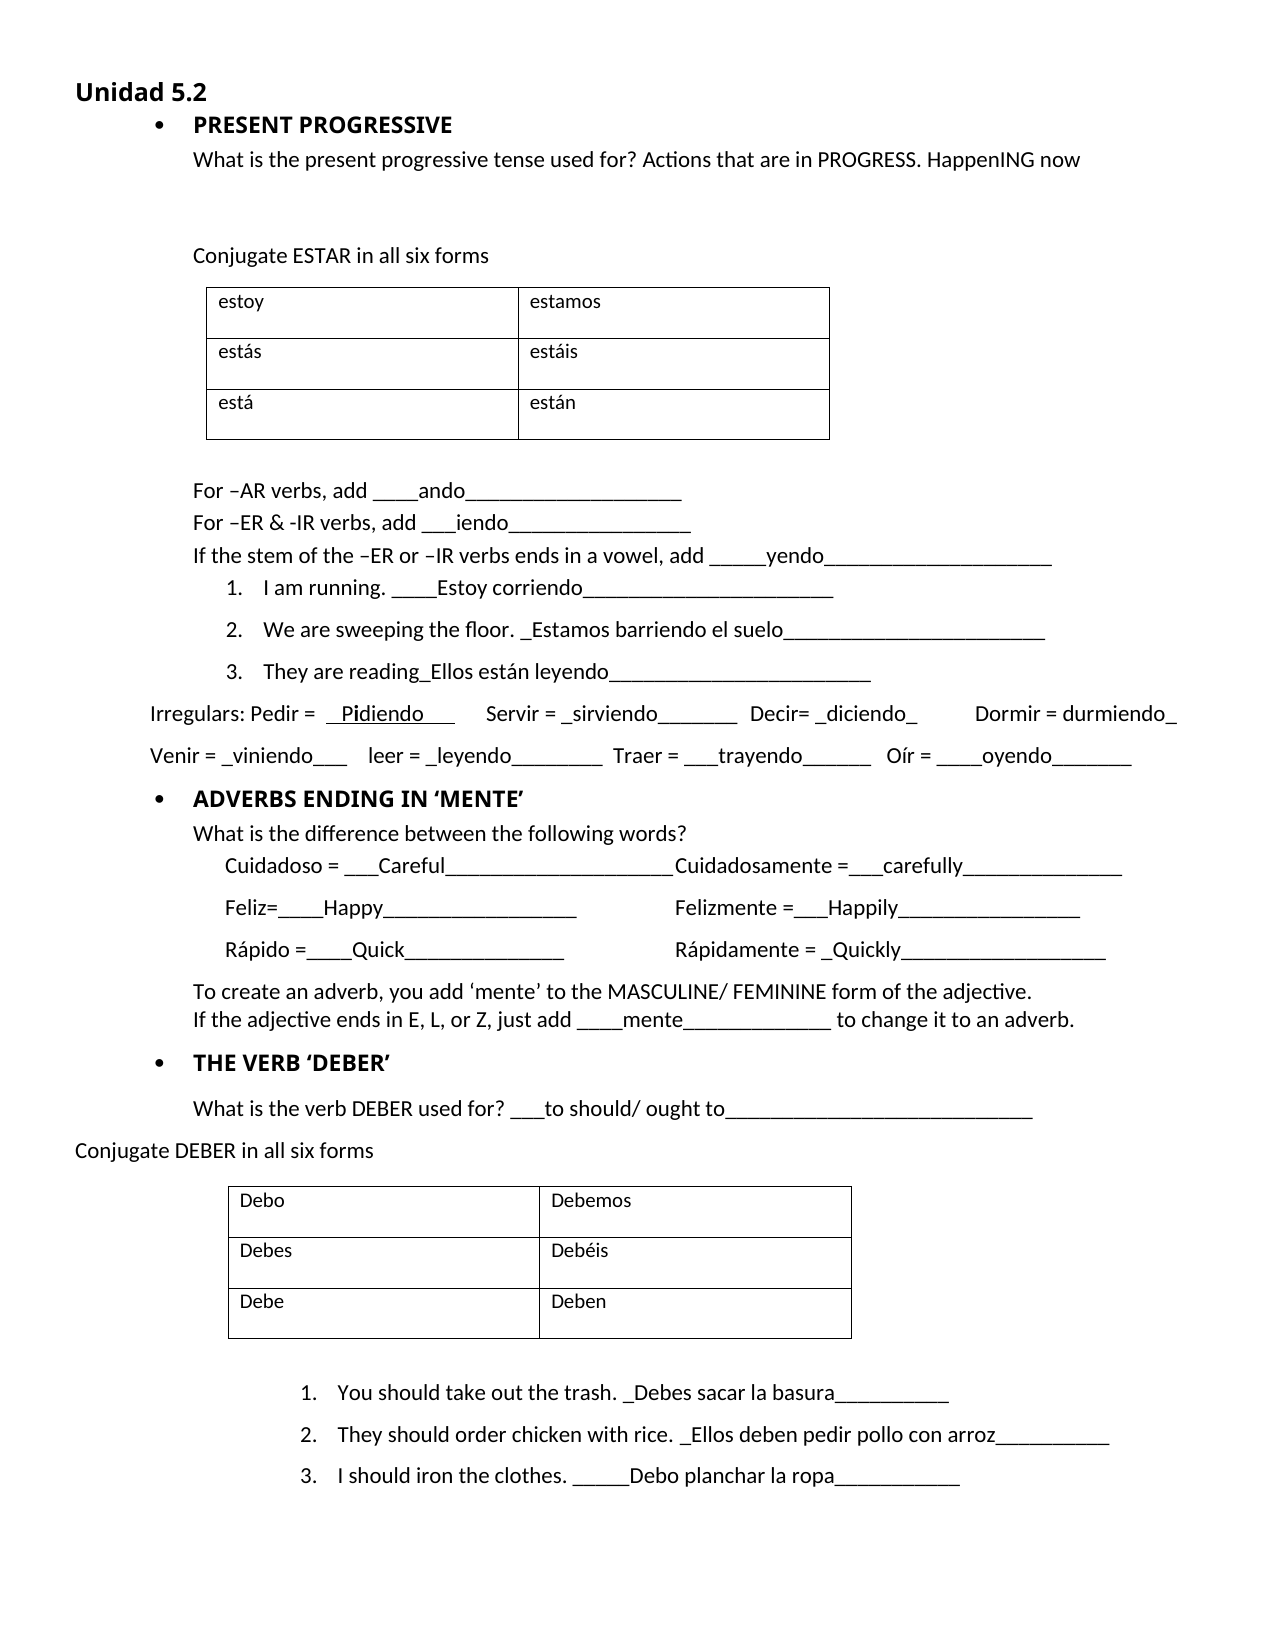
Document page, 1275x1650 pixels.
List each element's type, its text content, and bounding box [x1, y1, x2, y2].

list If the adjective ends in E, L, or Z, just add ____mente_____________ to change it to an adverb. [193, 1005, 1200, 1033]
list I should iron the clothes. _____Debo planchar la ropa___________ [300, 1462, 1200, 1490]
list ADVERBS ENDING IN ‘MENTE’ [155, 783, 1200, 814]
table_header estoy [207, 288, 518, 338]
list What is the present progressive tense used for? Actions that are in PROGRESS. HappenING now [193, 145, 1200, 173]
text Unidad 5.2 [75, 75, 1200, 109]
list PRESENT PROGRESSIVE [155, 109, 1200, 140]
table_cell estáis [519, 339, 829, 388]
table_cell Deben [540, 1289, 851, 1338]
list If the stem of the –ER or –IR verbs ends in a vowel, add _____yendo____________________ [193, 541, 1200, 569]
list You should take out the trash. _Debes sacar la basura__________ [300, 1378, 1200, 1406]
table_cell Debe [229, 1289, 539, 1338]
text Venir = _viniendo___ leer = _leyendo________ Traer = ___trayendo______ Oír = ____oyendo_______ [150, 741, 1200, 769]
list They are reading_Ellos están leyendo_______________________ [226, 657, 1200, 685]
table_cell estás [207, 339, 518, 388]
text Irregulars: Pedir = Pidiendo Servir = _sirviendo_______ Decir= _diciendo_ Dormir = durmiendo_ [150, 699, 1200, 727]
list Feliz=____Happy_________________ Felizmente =___Happily________________ [193, 893, 1200, 921]
list They should order chicken with rice. _Ellos deben pedir pollo con arroz__________ [300, 1420, 1200, 1448]
table_cell está [207, 390, 518, 439]
list Conjugate DEBER in all six forms [75, 1136, 1200, 1164]
table_cell Debes [229, 1238, 539, 1287]
list Cuidadoso = ___Careful____________________ Cuidadosamente =___carefully______________ [193, 851, 1200, 879]
table_header estamos [519, 288, 829, 338]
table_header Debemos [540, 1187, 851, 1237]
list What is the difference between the following words? [193, 819, 1200, 847]
list For –ER & -IR verbs, add ___iendo________________ [193, 508, 1200, 537]
list We are sweeping the floor. _Estamos barriendo el suelo_______________________ [226, 615, 1200, 643]
list Conjugate ESTAR in all six forms [193, 242, 1200, 269]
list What is the verb DEBER used for? ___to should/ ought to___________________________ [193, 1094, 1200, 1122]
list I am running. ____Estoy corriendo______________________ [226, 573, 1200, 601]
table_cell están [519, 390, 829, 439]
list To create an adverb, you add ‘mente’ to the MASCULINE/ FEMININE form of the adjective. [193, 977, 1200, 1005]
table_header Debo [229, 1187, 539, 1237]
list For –AR verbs, add ____ando___________________ [193, 476, 1200, 504]
table_cell Debéis [540, 1238, 851, 1287]
list Rápido =____Quick______________ Rápidamente = _Quickly__________________ [193, 935, 1200, 963]
list THE VERB ‘DEBER’ [155, 1047, 1200, 1078]
